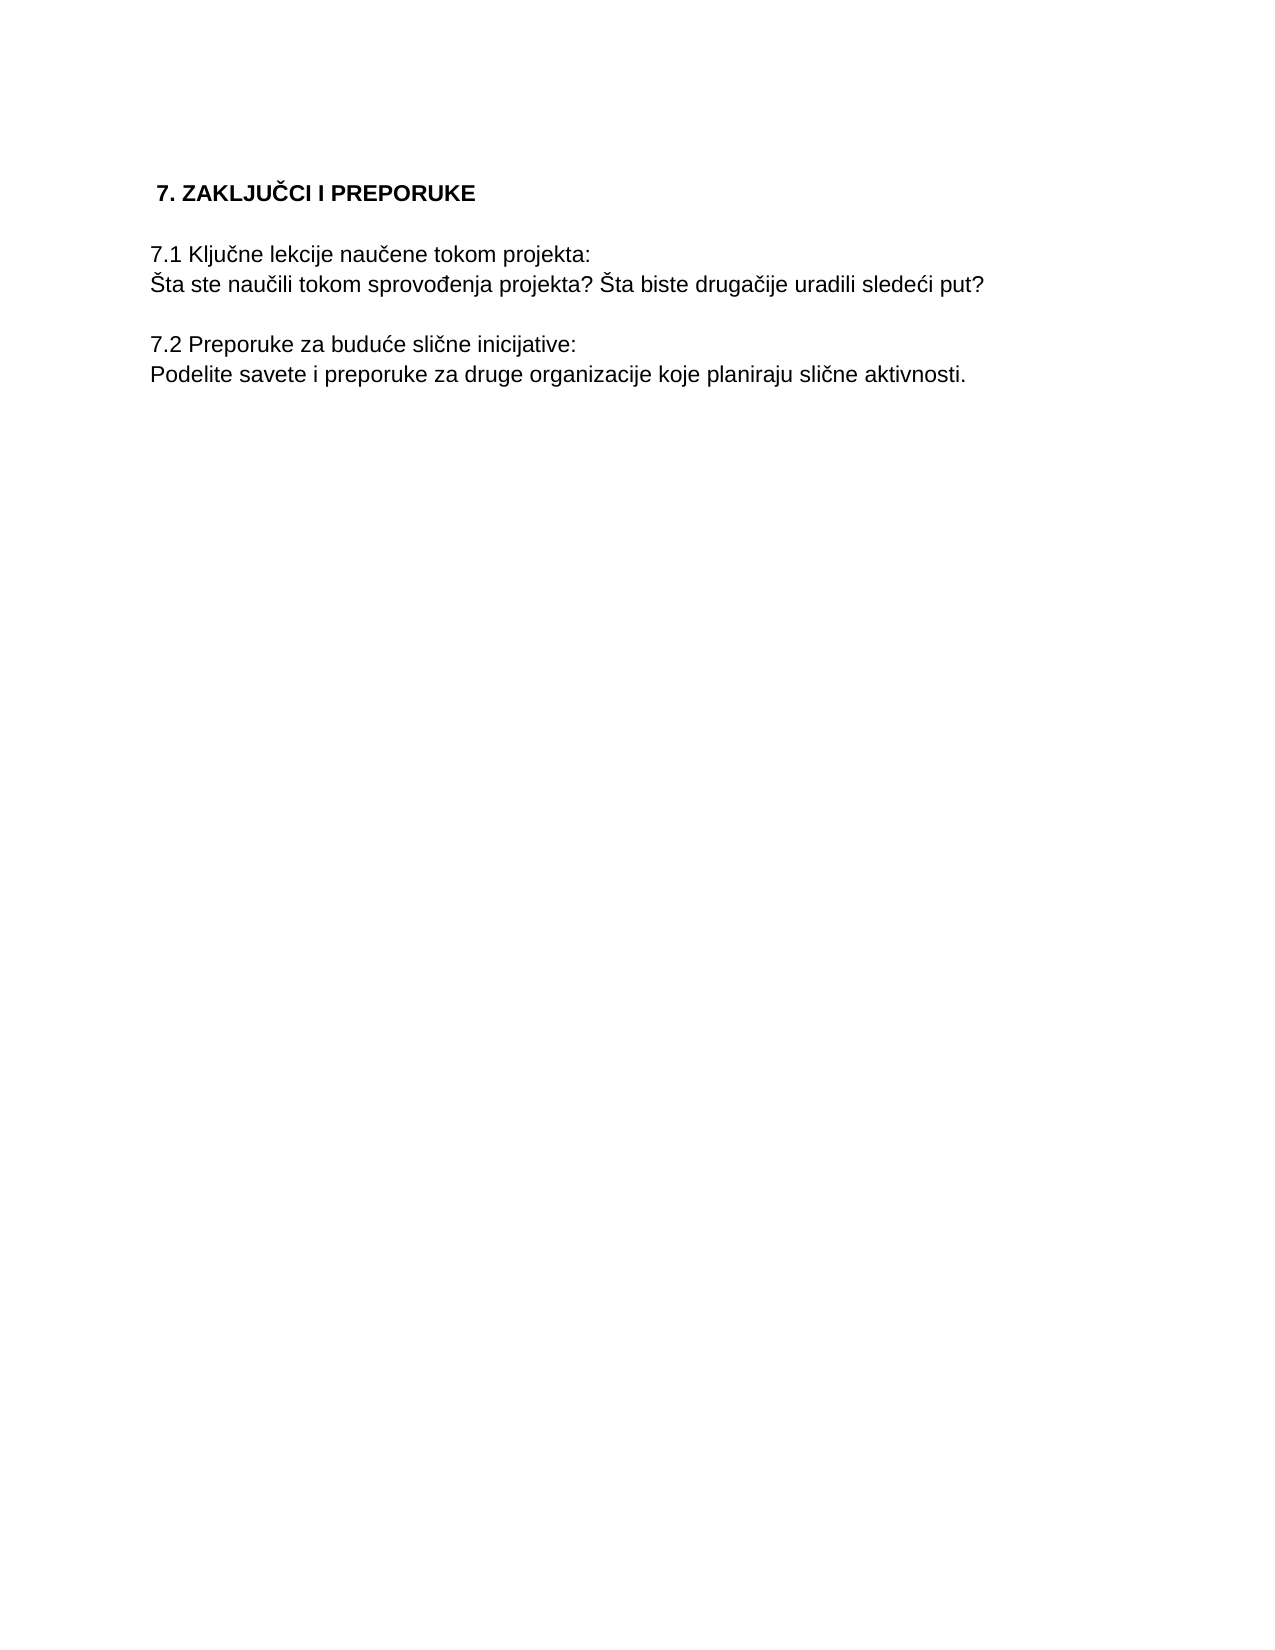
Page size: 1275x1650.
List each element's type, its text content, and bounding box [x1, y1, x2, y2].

text 7.1 Ključne lekcije naučene tokom projekta: [150, 241, 1125, 267]
text 7.2 Preporuke za buduće slične inicijative: [150, 331, 1125, 358]
text Šta ste naučili tokom sprovođenja projekta? Šta biste drugačije uradili sledeći put? [150, 271, 1125, 297]
text 7. ZAKLJUČCI I PREPORUKE [150, 180, 1125, 207]
text Podelite savete i preporuke za druge organizacije koje planiraju slične aktivnosti. [150, 361, 1125, 388]
